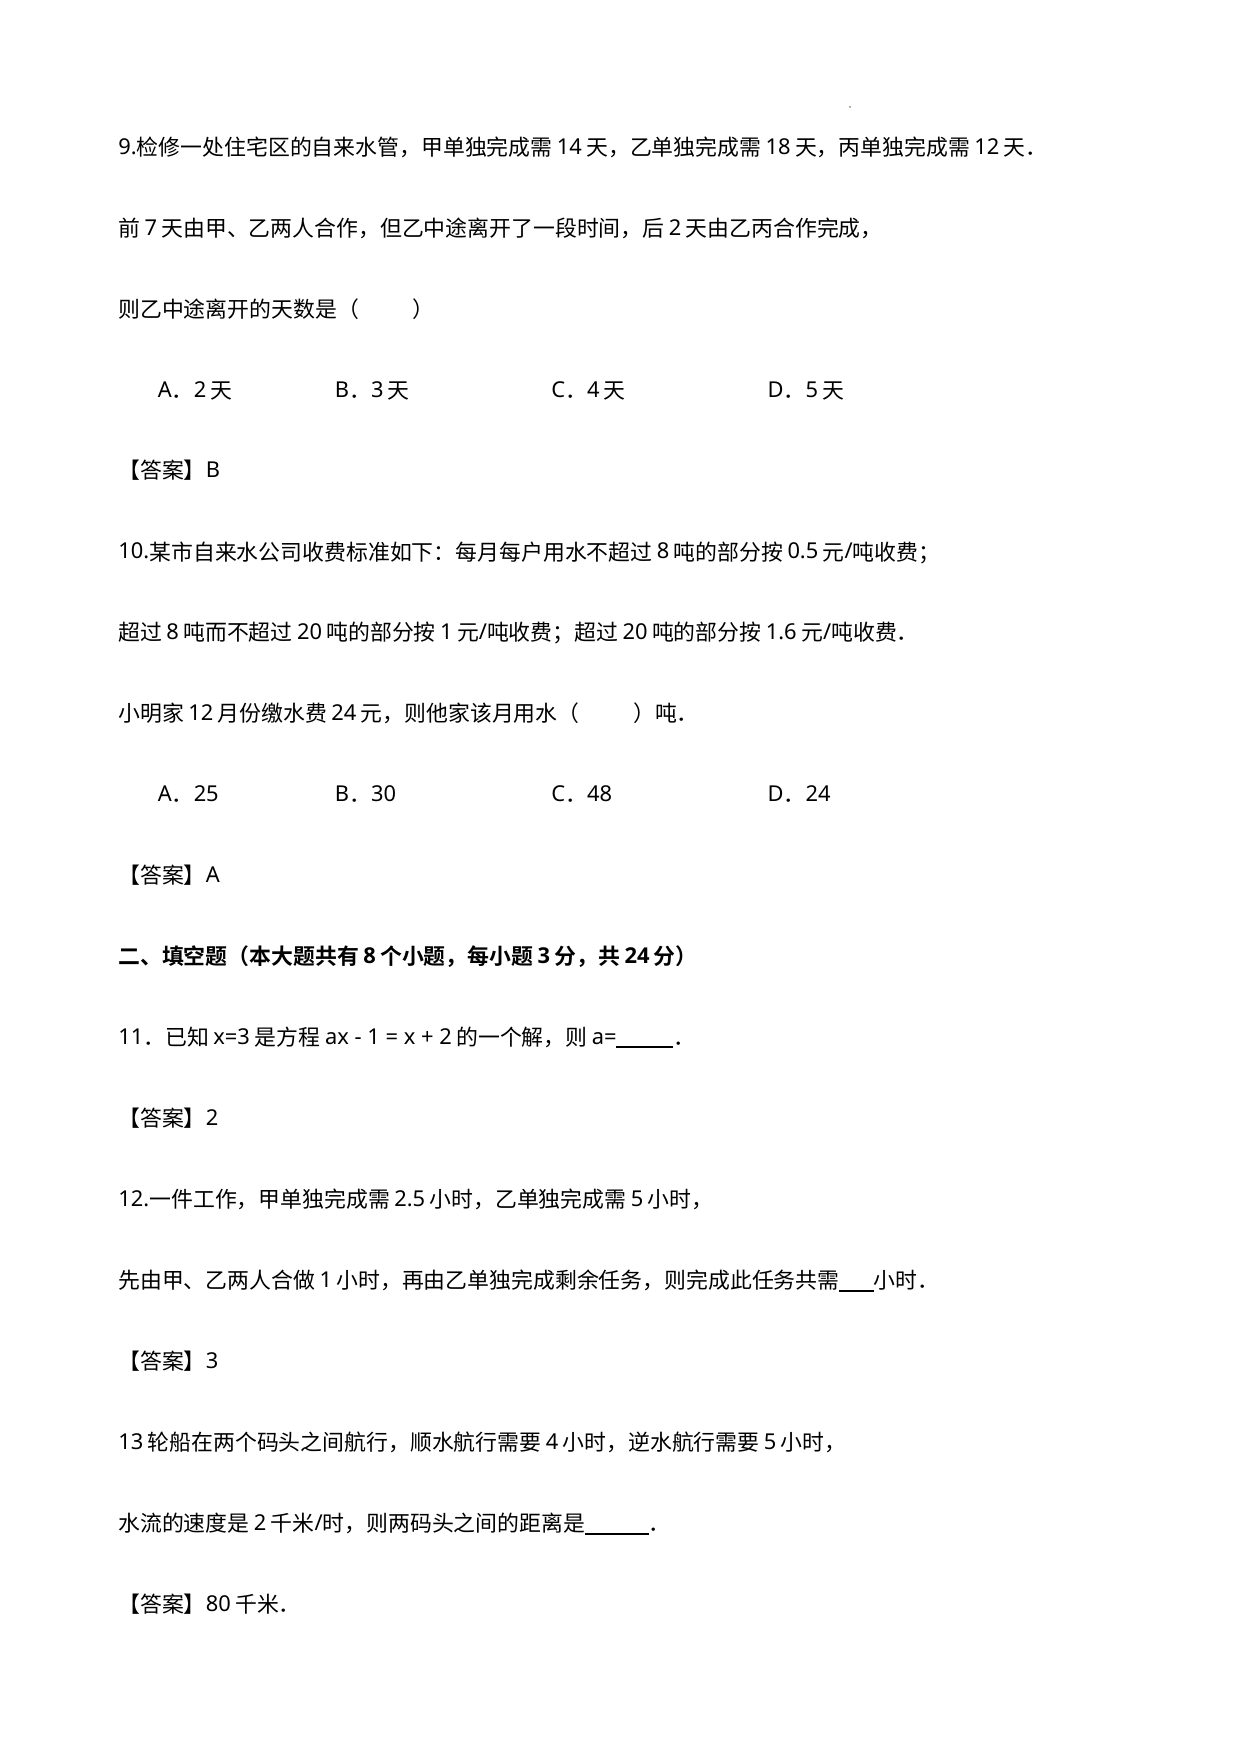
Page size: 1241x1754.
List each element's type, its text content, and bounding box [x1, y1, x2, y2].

text 【答案】A [118, 858, 1122, 890]
text 【答案】80千米． [118, 1586, 1122, 1619]
text 【答案】2 [118, 1101, 1122, 1133]
list 先由甲、乙两人合做1小时，再由乙单独完成剩余任务，则完成此任务共需 小时． [118, 1262, 1122, 1295]
list 小明家12月份缴水费24元，则他家该月用水（ ）吨． [118, 696, 1122, 728]
text A．25 B．30 C．48 D．24 [158, 777, 1122, 809]
list 12.一件工作，甲单独完成需2.5小时，乙单独完成需5小时， [118, 1182, 1122, 1214]
list 则乙中途离开的天数是（ ） [118, 291, 1122, 324]
text A．2天 B．3天 C．4天 D．5天 [158, 372, 1122, 405]
list 10.某市自来水公司收费标准如下：每月每户用水不超过8吨的部分按0.5元/吨收费； [118, 534, 1122, 567]
list 13轮船在两个码头之间航行，顺水航行需要4小时，逆水航行需要5小时， [118, 1424, 1122, 1457]
text 【答案】B [118, 453, 1122, 486]
list 水流的速度是2千米/时，则两码头之间的距离是 ． [118, 1505, 1122, 1538]
text 11．已知x=3是方程 ax - 1 = x + 2的一个解，则a= ． [118, 1020, 1122, 1052]
list 超过8吨而不超过20吨的部分按1元/吨收费；超过20吨的部分按1.6元/吨收费． [118, 615, 1122, 647]
list 9.检修一处住宅区的自来水管，甲单独完成需14天，乙单独完成需18天，丙单独完成需12天． [118, 129, 1122, 162]
list 前7天由甲、乙两人合作，但乙中途离开了一段时间，后2天由乙丙合作完成， [118, 210, 1122, 243]
list 填空题（本大题共有8个小题，每小题3分，共24分） [118, 939, 1122, 971]
text 【答案】3 [118, 1343, 1122, 1376]
